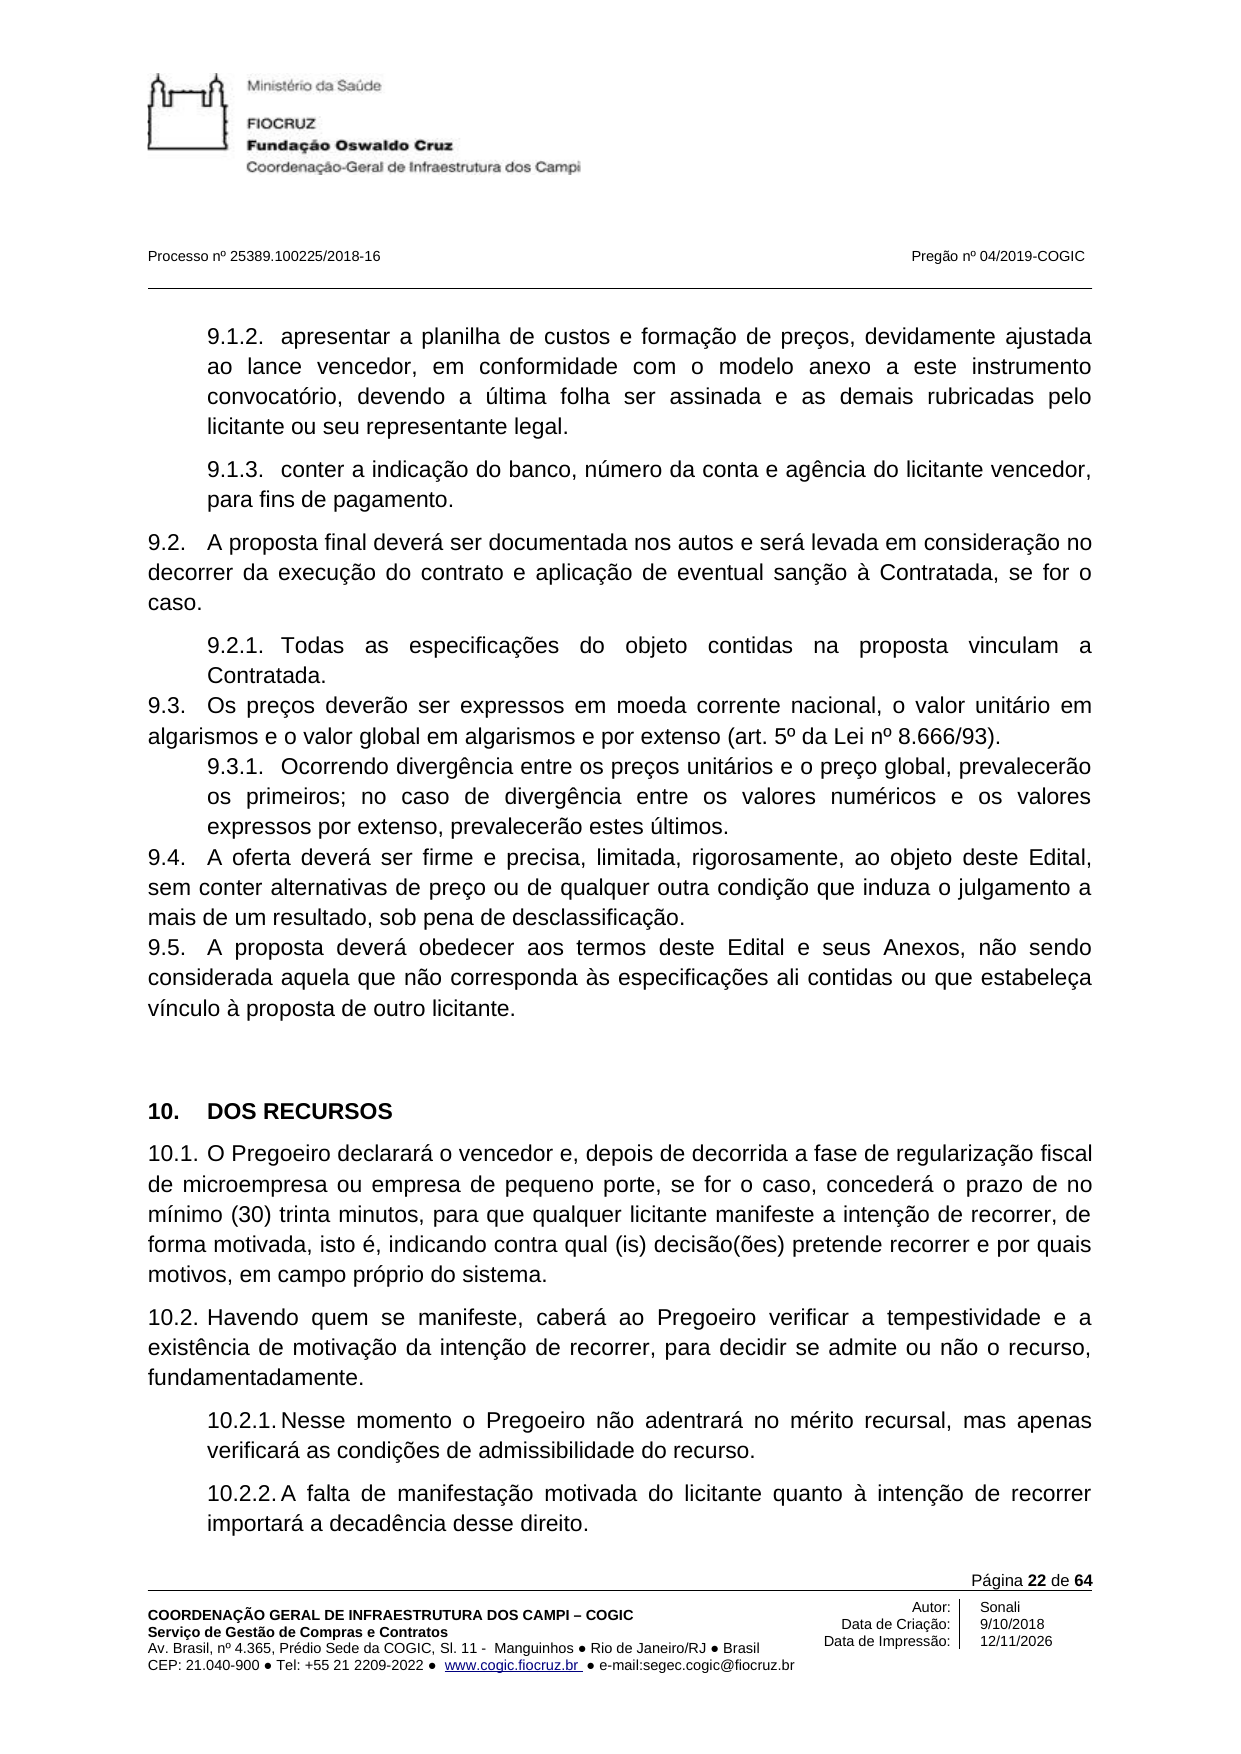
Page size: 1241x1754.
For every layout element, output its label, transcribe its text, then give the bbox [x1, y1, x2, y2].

list conter a indicação do banco, número da conta e agência do licitante vencedor, para fins de pagamento. [207, 456, 1092, 513]
list apresentar a planilha de custos e formação de preços, devidamente ajustada ao lance vencedor, em conformidade com o modelo anexo a este instrumento convocatório, devendo a última folha ser assinada e as demais rubricadas pelo licitante ou seu representante legal. [207, 323, 1092, 440]
list A proposta deverá obedecer aos termos deste Edital e seus Anexos, não sendo considerada aquela que não corresponda às especificações ali contidas ou que estabeleça vínculo à proposta de outro licitante. [148, 934, 1092, 1021]
list Todas as especificações do objeto contidas na proposta vinculam a Contratada. [207, 632, 1092, 689]
list A falta de manifestação motivada do licitante quanto à intenção de recorrer importará a decadência desse direito. [207, 1480, 1092, 1537]
list Os preços deverão ser expressos em moeda corrente nacional, o valor unitário em algarismos e o valor global em algarismos e por extenso (art. 5º da Lei nº 8.666/93). [148, 692, 1092, 749]
list A oferta deverá ser firme e precisa, limitada, rigorosamente, ao objeto deste Edital, sem conter alternativas de preço ou de qualquer outra condição que induza o julgamento a mais de um resultado, sob pena de desclassificação. [148, 843, 1092, 930]
list O Pregoeiro declarará o vencedor e, depois de decorrida a fase de regularização fiscal de microempresa ou empresa de pequeno porte, se for o caso, concederá o prazo de no mínimo (30) trinta minutos, para que qualquer licitante manifeste a intenção de recorrer, de forma motivada, isto é, indicando contra qual (is) decisão(ões) pretende recorrer e por quais motivos, em campo próprio do sistema. [148, 1140, 1092, 1288]
list Havendo quem se manifeste, caberá ao Pregoeiro verificar a tempestividade e a existência de motivação da intenção de recorrer, para decidir se admite ou não o recurso, fundamentadamente. [148, 1304, 1092, 1391]
list DOS RECURSOS [148, 1098, 1092, 1124]
list Nesse momento o Pregoeiro não adentrará no mérito recursal, mas apenas verificará as condições de admissibilidade do recurso. [207, 1407, 1092, 1464]
list A proposta final deverá ser documentada nos autos e será levada em consideração no decorrer da execução do contrato e aplicação de eventual sanção à Contratada, se for o caso. [148, 529, 1092, 616]
list Ocorrendo divergência entre os preços unitários e o preço global, prevalecerão os primeiros; no caso de divergência entre os valores numéricos e os valores expressos por extenso, prevalecerão estes últimos. [207, 753, 1092, 840]
picture [147, 73, 581, 175]
